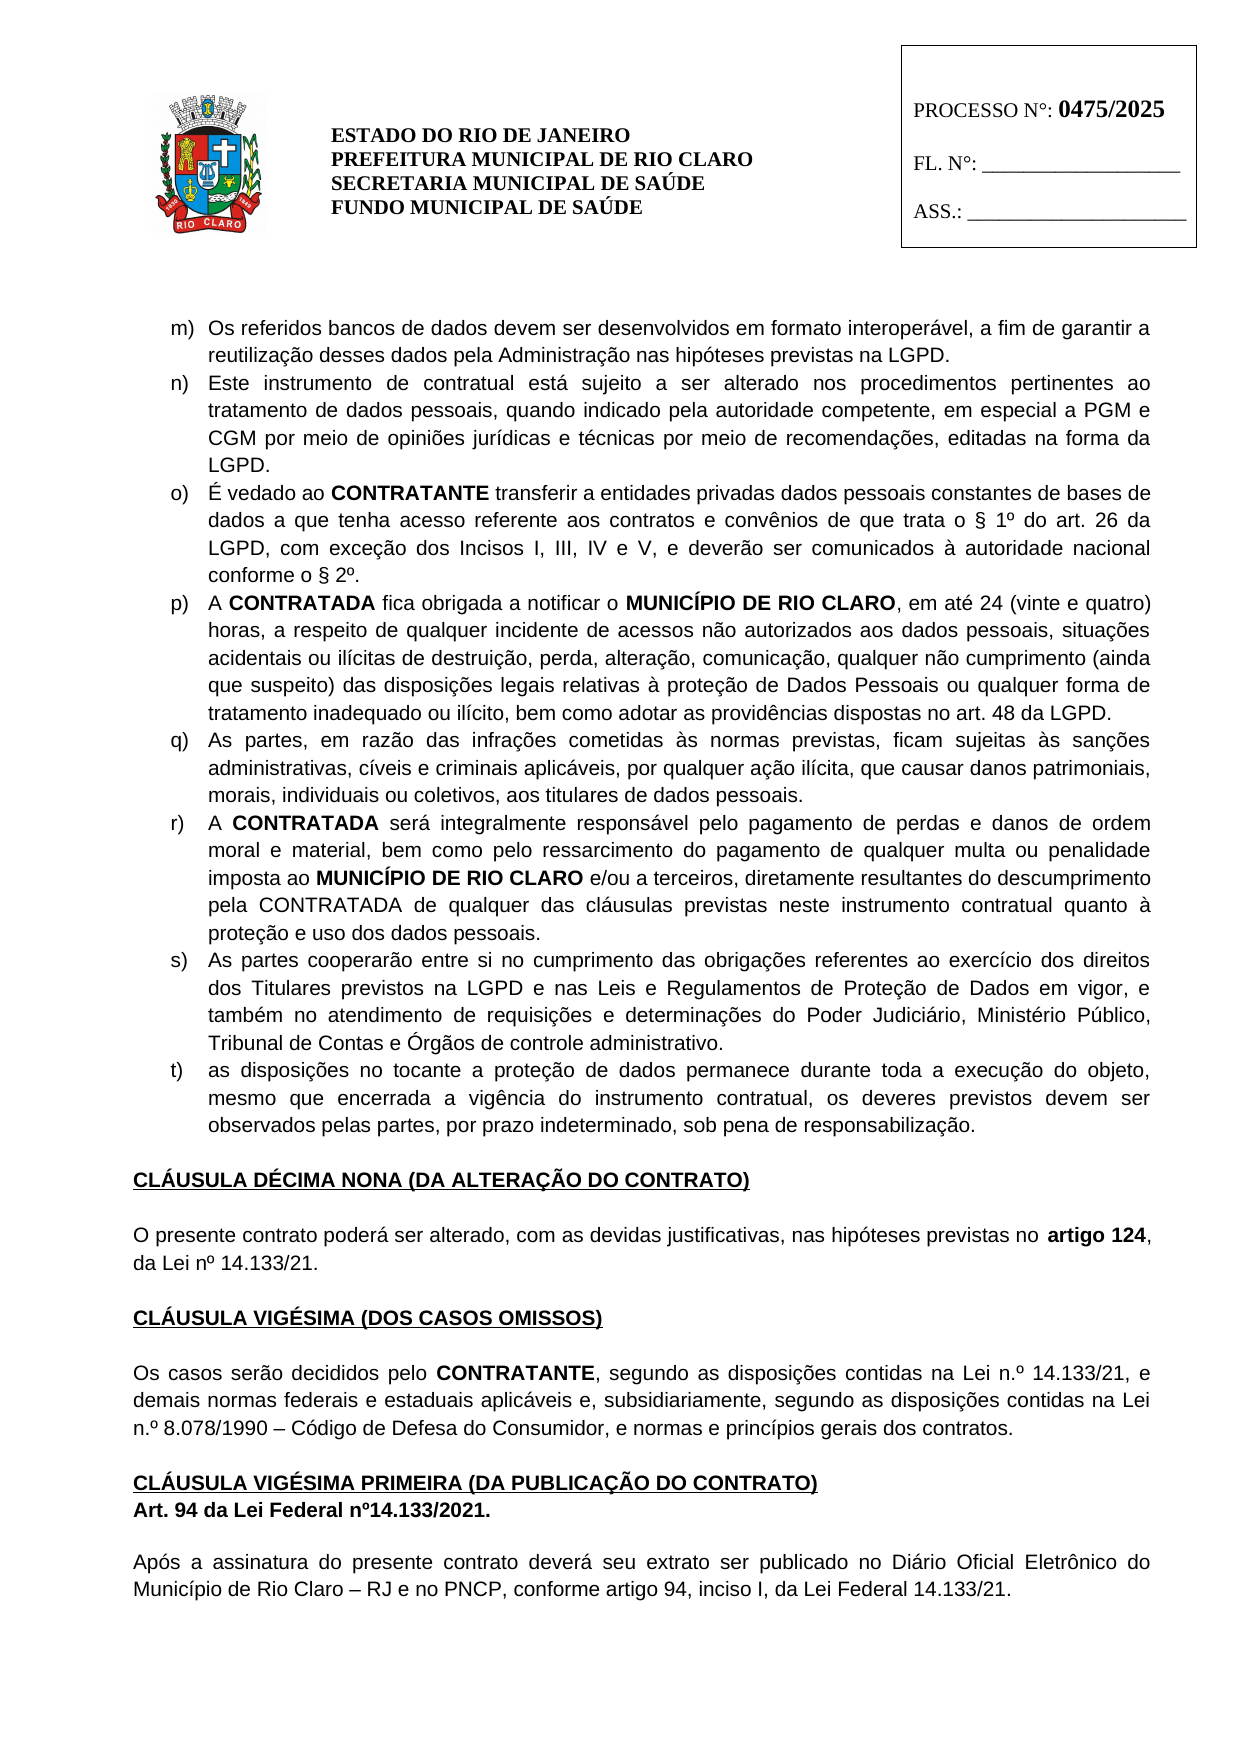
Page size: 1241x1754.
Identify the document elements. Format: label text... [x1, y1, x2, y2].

list Os referidos bancos de dados devem ser desenvolvidos em formato interoperável, a fim de garantir a reutilização desses dados pela Administração nas hipóteses previstas na LGPD. [170, 316, 1152, 367]
list É vedado ao CONTRATANTE transferir a entidades privadas dados pessoais constantes de bases de dados a que tenha acesso referente aos contratos e convênios de que trata o § 1º do art. 26 da LGPD, com exceção dos Incisos I, III, IV e V, e deverão ser comunicados à autoridade nacional conforme o § 2º. [170, 481, 1152, 587]
list A CONTRATADA fica obrigada a notificar o MUNICÍPIO DE RIO CLARO, em até 24 (vinte e quatro) horas, a respeito de qualquer incidente de acessos não autorizados aos dados pessoais, situações acidentais ou ilícitas de destruição, perda, alteração, comunicação, qualquer não cumprimento (ainda que suspeito) das disposições legais relativas à proteção de Dados Pessoais ou qualquer forma de tratamento inadequado ou ilícito, bem como adotar as providências dispostas no art. 48 da LGPD. [170, 591, 1152, 724]
text CLÁUSULA VIGÉSIMA (DOS CASOS OMISSOS) [133, 1306, 1152, 1329]
text CLÁUSULA VIGÉSIMA PRIMEIRA (DA PUBLICAÇÃO DO CONTRATO) [133, 1471, 1152, 1494]
list as disposições no tocante a proteção de dados permanece durante toda a execução do objeto, mesmo que encerrada a vigência do instrumento contratual, os deveres previstos devem ser observados pelas partes, por prazo indeterminado, sob pena de responsabilização. [170, 1058, 1152, 1137]
text CLÁUSULA DÉCIMA NONA (DA ALTERAÇÃO DO CONTRATO) [133, 1168, 1152, 1192]
list As partes cooperarão entre si no cumprimento das obrigações referentes ao exercício dos direitos dos Titulares previstos na LGPD e nas Leis e Regulamentos de Proteção de Dados em vigor, e também no atendimento de requisições e determinações do Poder Judiciário, Ministério Público, Tribunal de Contas e Órgãos de controle administrativo. [170, 948, 1152, 1054]
picture [150, 91, 266, 238]
text O presente contrato poderá ser alterado, com as devidas justificativas, nas hipóteses previstas no artigo 124, da Lei nº 14.133/21. [133, 1223, 1152, 1274]
list Este instrumento de contratual está sujeito a ser alterado nos procedimentos pertinentes ao tratamento de dados pessoais, quando indicado pela autoridade competente, em especial a PGM e CGM por meio de opiniões jurídicas e técnicas por meio de recomendações, editadas na forma da LGPD. [170, 371, 1152, 477]
list As partes, em razão das infrações cometidas às normas previstas, ficam sujeitas às sanções administrativas, cíveis e criminais aplicáveis, por qualquer ação ilícita, que causar danos patrimoniais, morais, individuais ou coletivos, aos titulares de dados pessoais. [170, 728, 1152, 807]
text Os casos serão decididos pelo CONTRATANTE, segundo as disposições contidas na Lei n.º 14.133/21, e demais normas federais e estaduais aplicáveis e, subsidiariamente, segundo as disposições contidas na Lei n.º 8.078/1990 – Código de Defesa do Consumidor, e normas e princípios gerais dos contratos. [133, 1361, 1152, 1439]
text Após a assinatura do presente contrato deverá seu extrato ser publicado no Diário Oficial Eletrônico do Município de Rio Claro – RJ e no PNCP, conforme artigo 94, inciso I, da Lei Federal 14.133/21. [133, 1549, 1152, 1601]
text Art. 94 da Lei Federal nº14.133/2021. [133, 1498, 1152, 1522]
list A CONTRATADA será integralmente responsável pelo pagamento de perdas e danos de ordem moral e material, bem como pelo ressarcimento do pagamento de qualquer multa ou penalidade imposta ao MUNICÍPIO DE RIO CLARO e/ou a terceiros, diretamente resultantes do descumprimento pela CONTRATADA de qualquer das cláusulas previstas neste instrumento contratual quanto à proteção e uso dos dados pessoais. [170, 811, 1152, 944]
